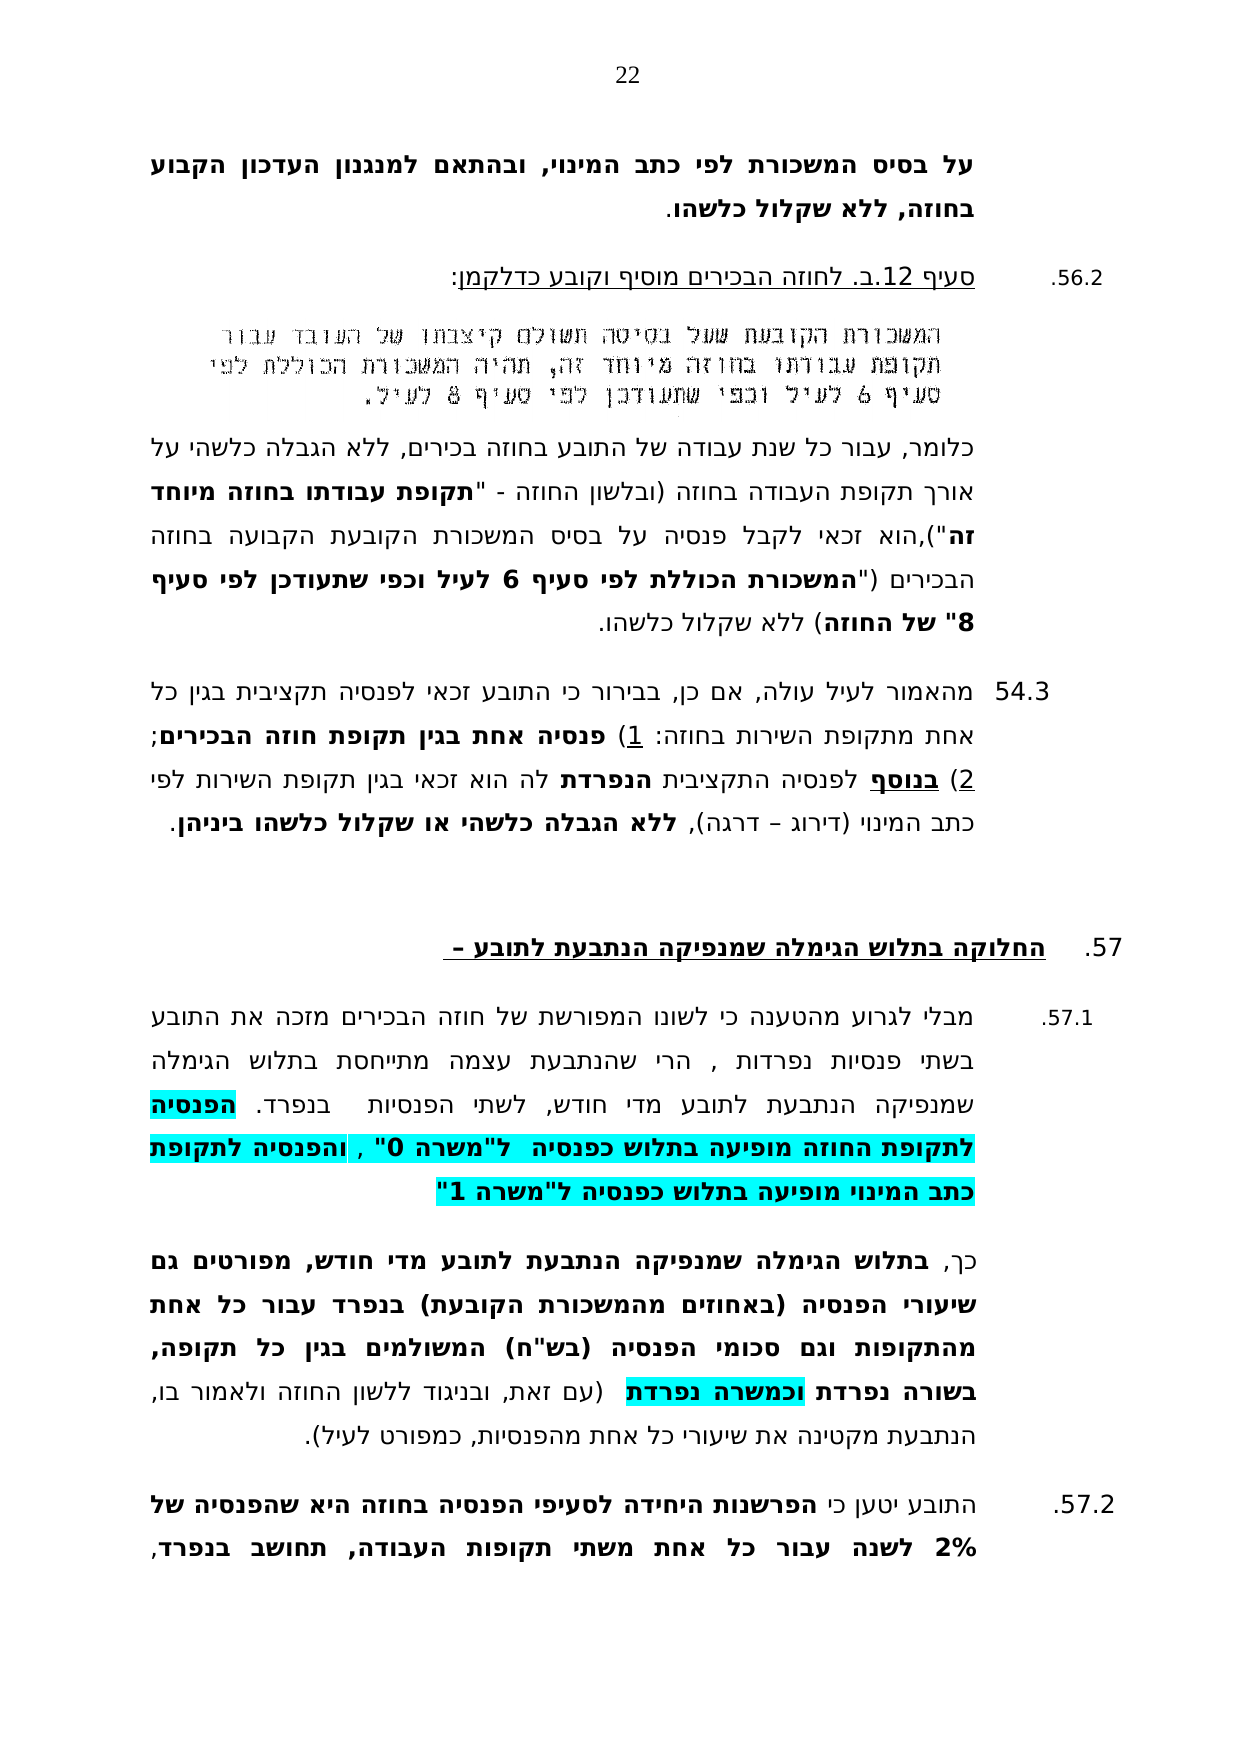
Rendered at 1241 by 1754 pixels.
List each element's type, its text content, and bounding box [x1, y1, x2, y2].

text כלומר, עבור כל שנת עבודה של התובע בחוזה בכירים, ללא הגבלה כלשהי על אורך תקופת העבודה בחוזה (ובלשון החוזה - "תקופת עבודתו בחוזה מיוחד זה"),הוא זכאי לקבל פנסיה על בסיס המשכורת הקובעת הקבועה בחוזה הבכירים ("המשכורת הכוללת לפי סעיף 6 לעיל וכפי שתעודכן לפי סעיף 8" של החוזה) ללא שקלול כלשהו. [150, 433, 975, 638]
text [150, 150, 975, 223]
text כך, בתלוש הגימלה שמנפיקה הנתבעת לתובע מדי חודש, מפורטים גם שיעורי הפנסיה (באחוזים מהמשכורת הקובעת) בנפרד עבור כל אחת מהתקופות וגם סכומי הפנסיה (בש"ח) המשולמים בגין כל תקופה, בשורה נפרדת וכמשרה נפרדת (עם זאת, ובניגוד ללשון החוזה ולאמור בו, הנתבעת מקטינה את שיעורי כל אחת מהפנסיות, כמפורט לעיל). [150, 1246, 977, 1450]
list סעיף 12.ב. לחוזה הבכירים מוסיף וקובע כדלקמן: [150, 262, 1050, 292]
list החלוקה בתלוש הגימלה שמנפיקה הנתבעת לתובע – [150, 933, 1084, 963]
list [150, 1490, 1052, 1563]
list מבלי לגרוע מהטענה כי לשונו המפורשת של חוזה הבכירים מזכה את התובע בשתי פנסיות נפרדות , הרי שהנתבעת עצמה מתייחסת בתלוש הגימלה שמנפיקה הנתבעת לתובע מדי חודש, לשתי הפנסיות בנפרד. הפנסיה לתקופת החוזה מופיעה בתלוש כפנסיה ל"משרה 0" , והפנסיה לתקופת כתב המינוי מופיעה בתלוש כפנסיה ל"משרה 1" [150, 1002, 1041, 1206]
text 54.3 מהאמור לעיל עולה, אם כן, בבירור כי התובע זכאי לפנסיה תקציבית בגין כל אחת מתקופת השירות בחוזה: 1) פנסיה אחת בגין תקופת חוזה הבכירים; 2) בנוסף לפנסיה התקציבית הנפרדת לה הוא זכאי בגין תקופת השירות לפי כתב המינוי (דירוג – דרגה), ללא הגבלה כלשהי או שקלול כלשהו ביניהן. [150, 677, 1050, 881]
